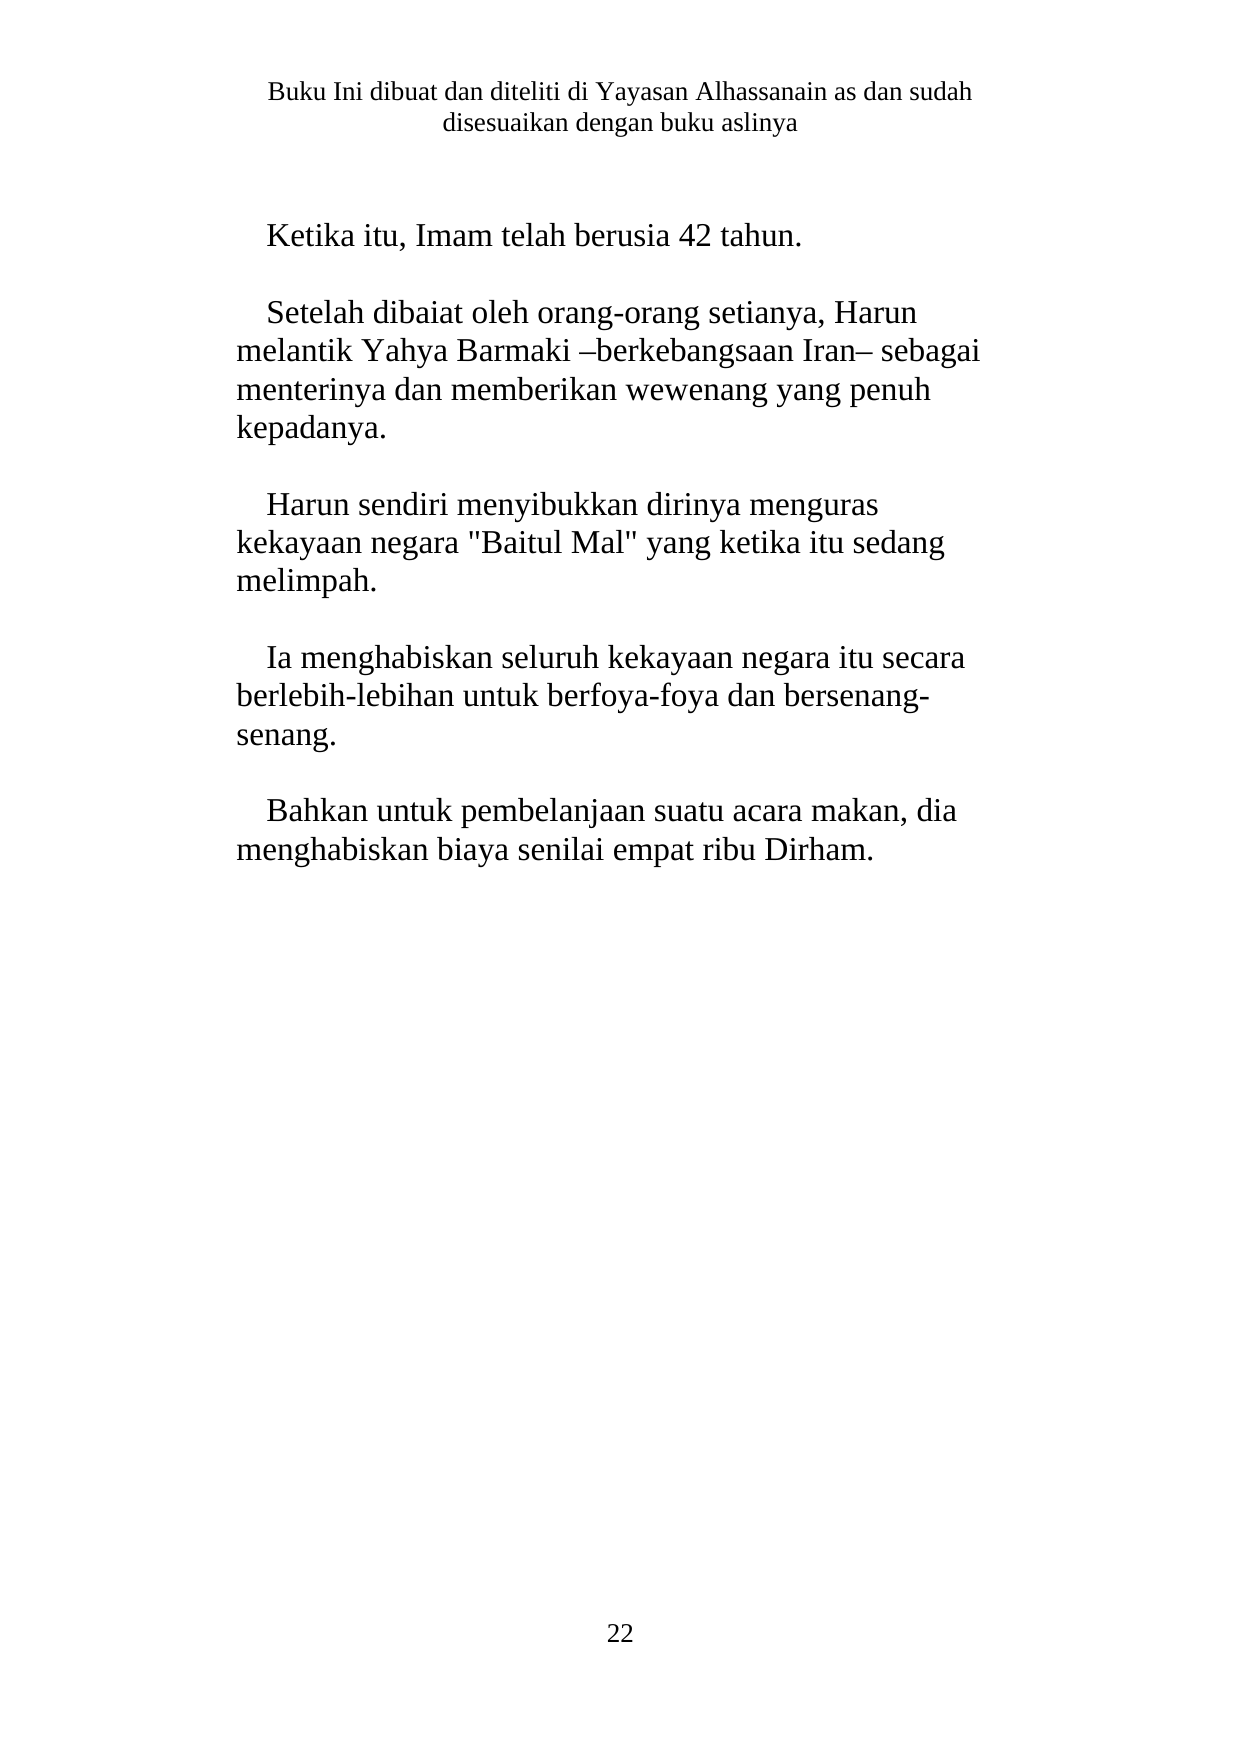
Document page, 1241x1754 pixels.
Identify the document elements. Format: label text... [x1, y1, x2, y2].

text Harun sendiri menyibukkan dirinya menguras kekayaan negara "Baitul Mal" yang ketika itu sedang melimpah. [236, 484, 1004, 599]
text Ketika itu, Imam telah berusia 42 tahun. [236, 216, 1004, 254]
text Bahkan untuk pembelanjaan suatu acara makan, dia menghabiskan biaya senilai empat ribu Dirham. [236, 791, 1004, 867]
text Ia menghabiskan seluruh kekayaan negara itu secara berlebih-lebihan untuk berfoya-foya dan bersenang-senang. [236, 637, 1004, 752]
text Setelah dibaiat oleh orang-orang setianya, Harun melantik Yahya Barmaki –berkebangsaan Iran– sebagai menterinya dan memberikan wewenang yang penuh kepadanya. [236, 292, 1004, 446]
